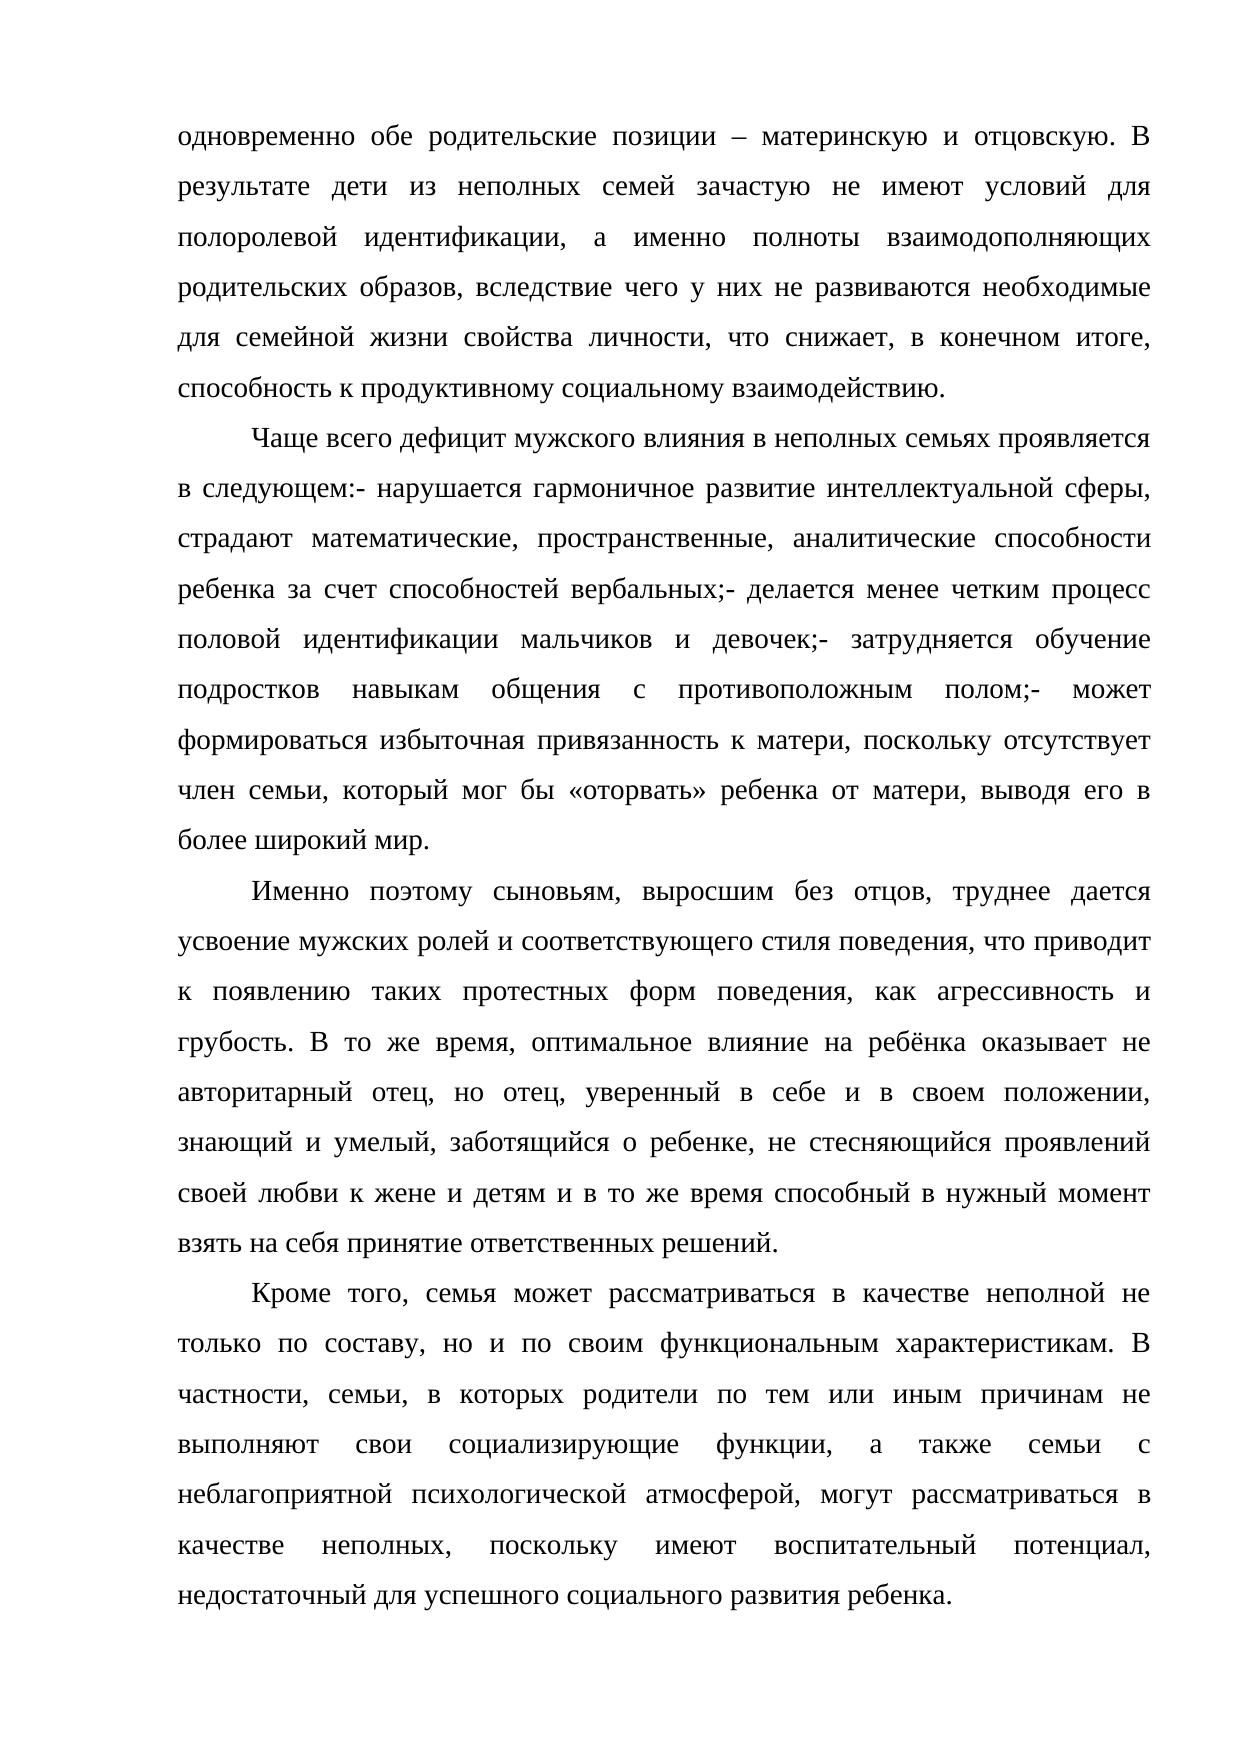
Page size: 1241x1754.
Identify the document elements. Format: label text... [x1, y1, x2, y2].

text Чаще всего дефицит мужского влияния в неполных семьях проявляется в следующем:- нарушается гармоничное развитие интеллектуальной сферы, страдают математические, пространственные, аналитические способности ребенка за счет способностей вербальных;- делается менее четким процесс половой идентификации мальчиков и девочек;- затрудняется обучение подростков навыкам общения с противоположным полом;- может формироваться избыточная привязанность к матери, поскольку отсутствует член семьи, который мог бы «оторвать» ребенка от матери, выводя его в более широкий мир. [177, 420, 1152, 856]
text Именно поэтому сыновьям, выросшим без отцов, труднее дается усвоение мужских ролей и соответствующего стиля поведения, что приводит к появлению таких протестных форм поведения, как агрессивность и грубость. В то же время, оптимальное влияние на ребёнка оказывает не авторитарный отец, но отец, уверенный в себе и в своем положении, знающий и умелый, заботящийся о ребенке, не стесняющийся проявлений своей любви к жене и детям и в то же время способный в нужный момент взять на себя принятие ответственных решений. [177, 873, 1152, 1258]
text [177, 118, 1152, 403]
text Кроме того, семья может рассматриваться в качестве неполной не только по составу, но и по своим функциональным характеристикам. В частности, семьи, в которых родители по тем или иным причинам не выполняют свои социализирующие функции, а также семьи с неблагоприятной психологической атмосферой, могут рассматриваться в качестве неполных, поскольку имеют воспитательный потенциал, недостаточный для успешного социального развития ребенка. [177, 1275, 1152, 1611]
